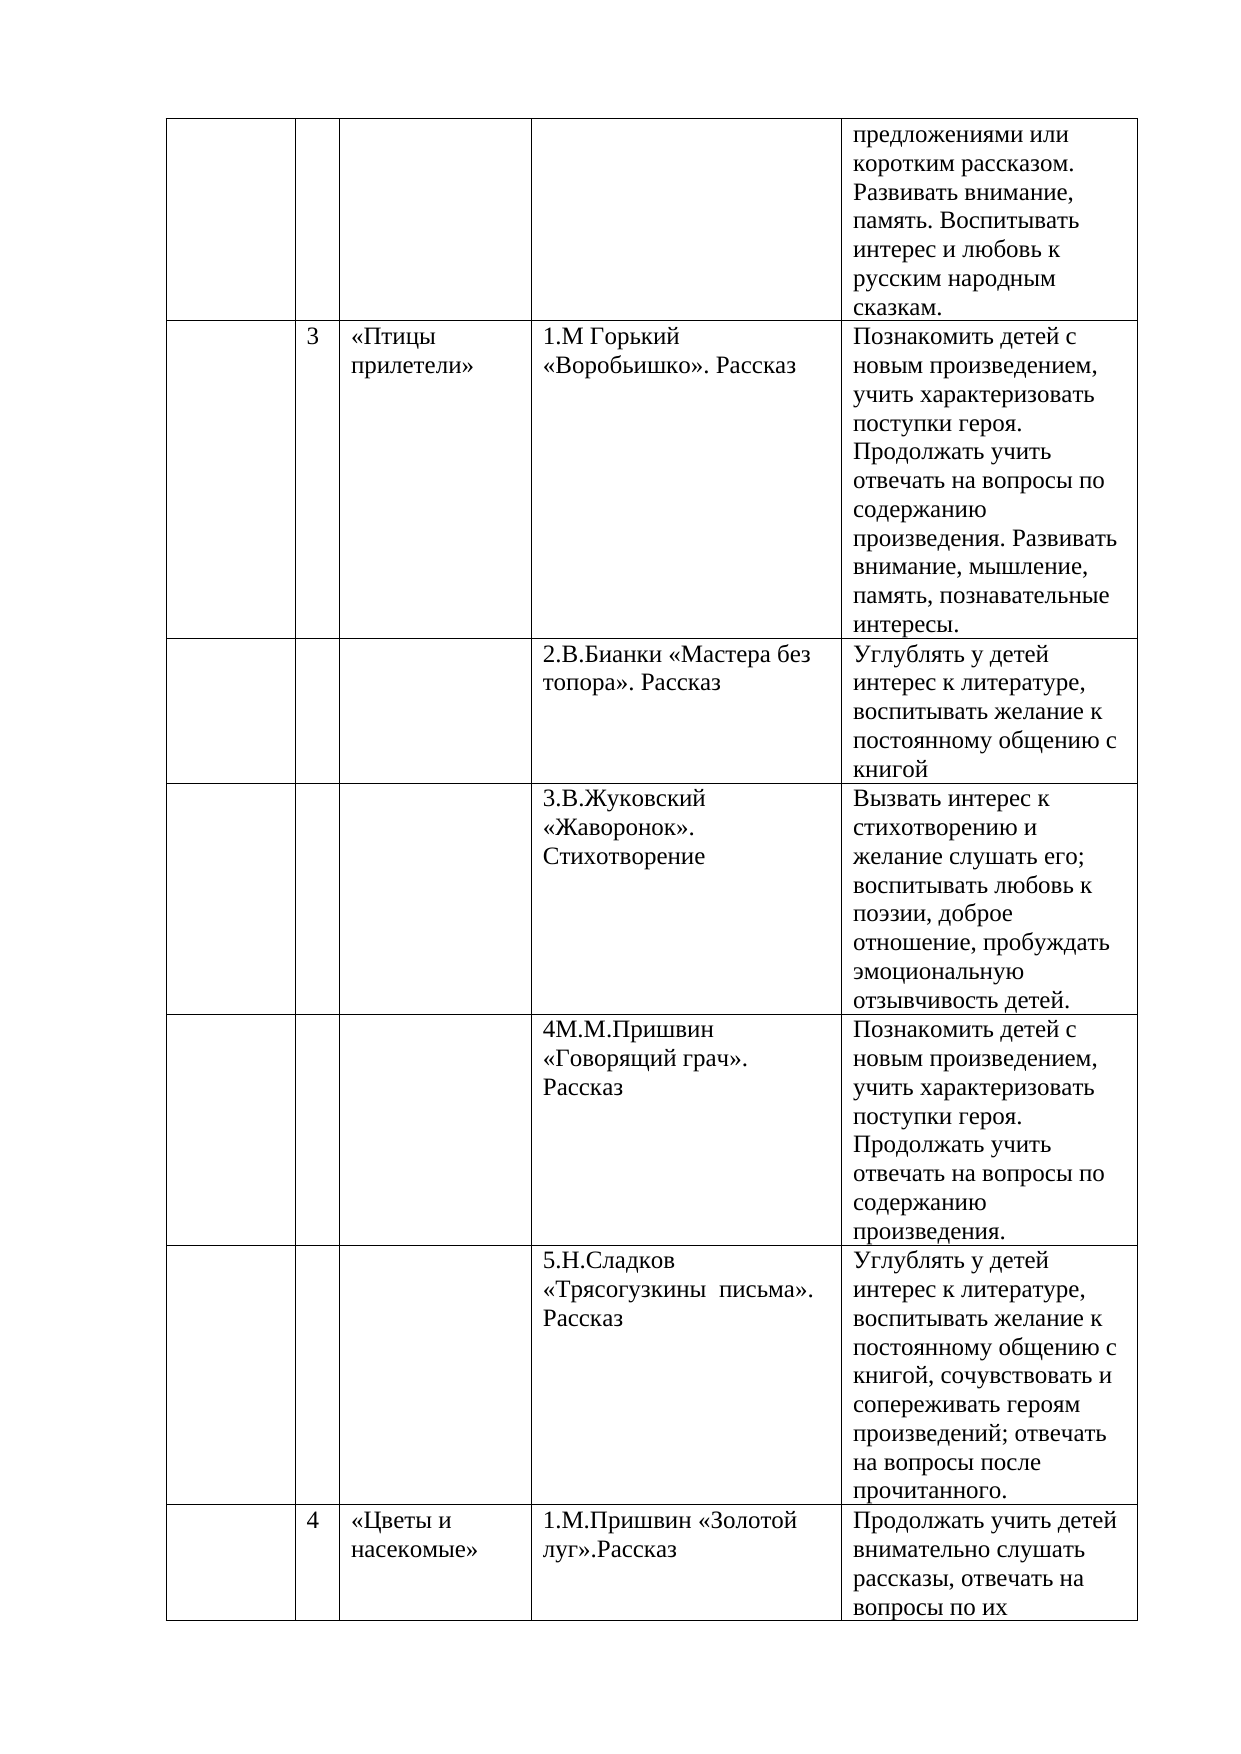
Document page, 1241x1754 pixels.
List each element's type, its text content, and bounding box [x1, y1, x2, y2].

table_cell [340, 784, 531, 1013]
table_cell [167, 321, 295, 638]
table_cell 2.В.Бианки «Мастера без топора». Рассказ [532, 639, 841, 782]
table_cell [167, 1015, 295, 1244]
table_cell [167, 1505, 295, 1620]
table_cell «Цветы и насекомые» [340, 1505, 531, 1620]
table_cell [340, 1246, 531, 1504]
table_cell Познакомить детей с новым произведением, учить характеризовать поступки героя. Продолжать учить отвечать на вопросы по содержанию произведения. [842, 1015, 1137, 1244]
table_cell Вызвать интерес к стихотворению и желание слушать его; воспитывать любовь к поэзии, доброе отношение, пробуждать эмоциональную отзывчивость детей. [842, 784, 1137, 1013]
table_cell [167, 784, 295, 1013]
table_cell 4М.М.Пришвин «Говорящий грач». Рассказ [532, 1015, 841, 1244]
table_cell [296, 1246, 339, 1504]
table_cell [340, 119, 531, 320]
table_cell 3 [296, 321, 339, 638]
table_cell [842, 1505, 1137, 1620]
table_cell Познакомить детей с новым произведением, учить характеризовать поступки героя. Продолжать учить отвечать на вопросы по содержанию произведения. Развивать внимание, мышление, память, познавательные интересы. [842, 321, 1137, 638]
table_cell [167, 1246, 295, 1504]
table_cell [296, 639, 339, 782]
table_cell [340, 639, 531, 782]
table_cell [296, 784, 339, 1013]
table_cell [842, 119, 1137, 320]
table_cell [296, 1015, 339, 1244]
table_cell 4 [296, 1505, 339, 1620]
table_cell [167, 119, 295, 320]
table_cell «Птицы прилетели» [340, 321, 531, 638]
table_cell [532, 1505, 841, 1620]
table_cell [167, 639, 295, 782]
table_cell 5.Н.Сладков «Трясогузкины письма». Рассказ [532, 1246, 841, 1504]
table_cell Углублять у детей интерес к литературе, воспитывать желание к постоянному общению с книгой [842, 639, 1137, 782]
table_cell 3.В.Жуковский «Жаворонок». Стихотворение [532, 784, 841, 1013]
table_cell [532, 119, 841, 320]
table_cell Углублять у детей интерес к литературе, воспитывать желание к постоянному общению с книгой, сочувствовать и сопереживать героям произведений; отвечать на вопросы после прочитанного. [842, 1246, 1137, 1504]
table_cell 1.М Горький «Воробьишко». Рассказ [532, 321, 841, 638]
table_cell [340, 1015, 531, 1244]
table_cell [296, 119, 339, 320]
